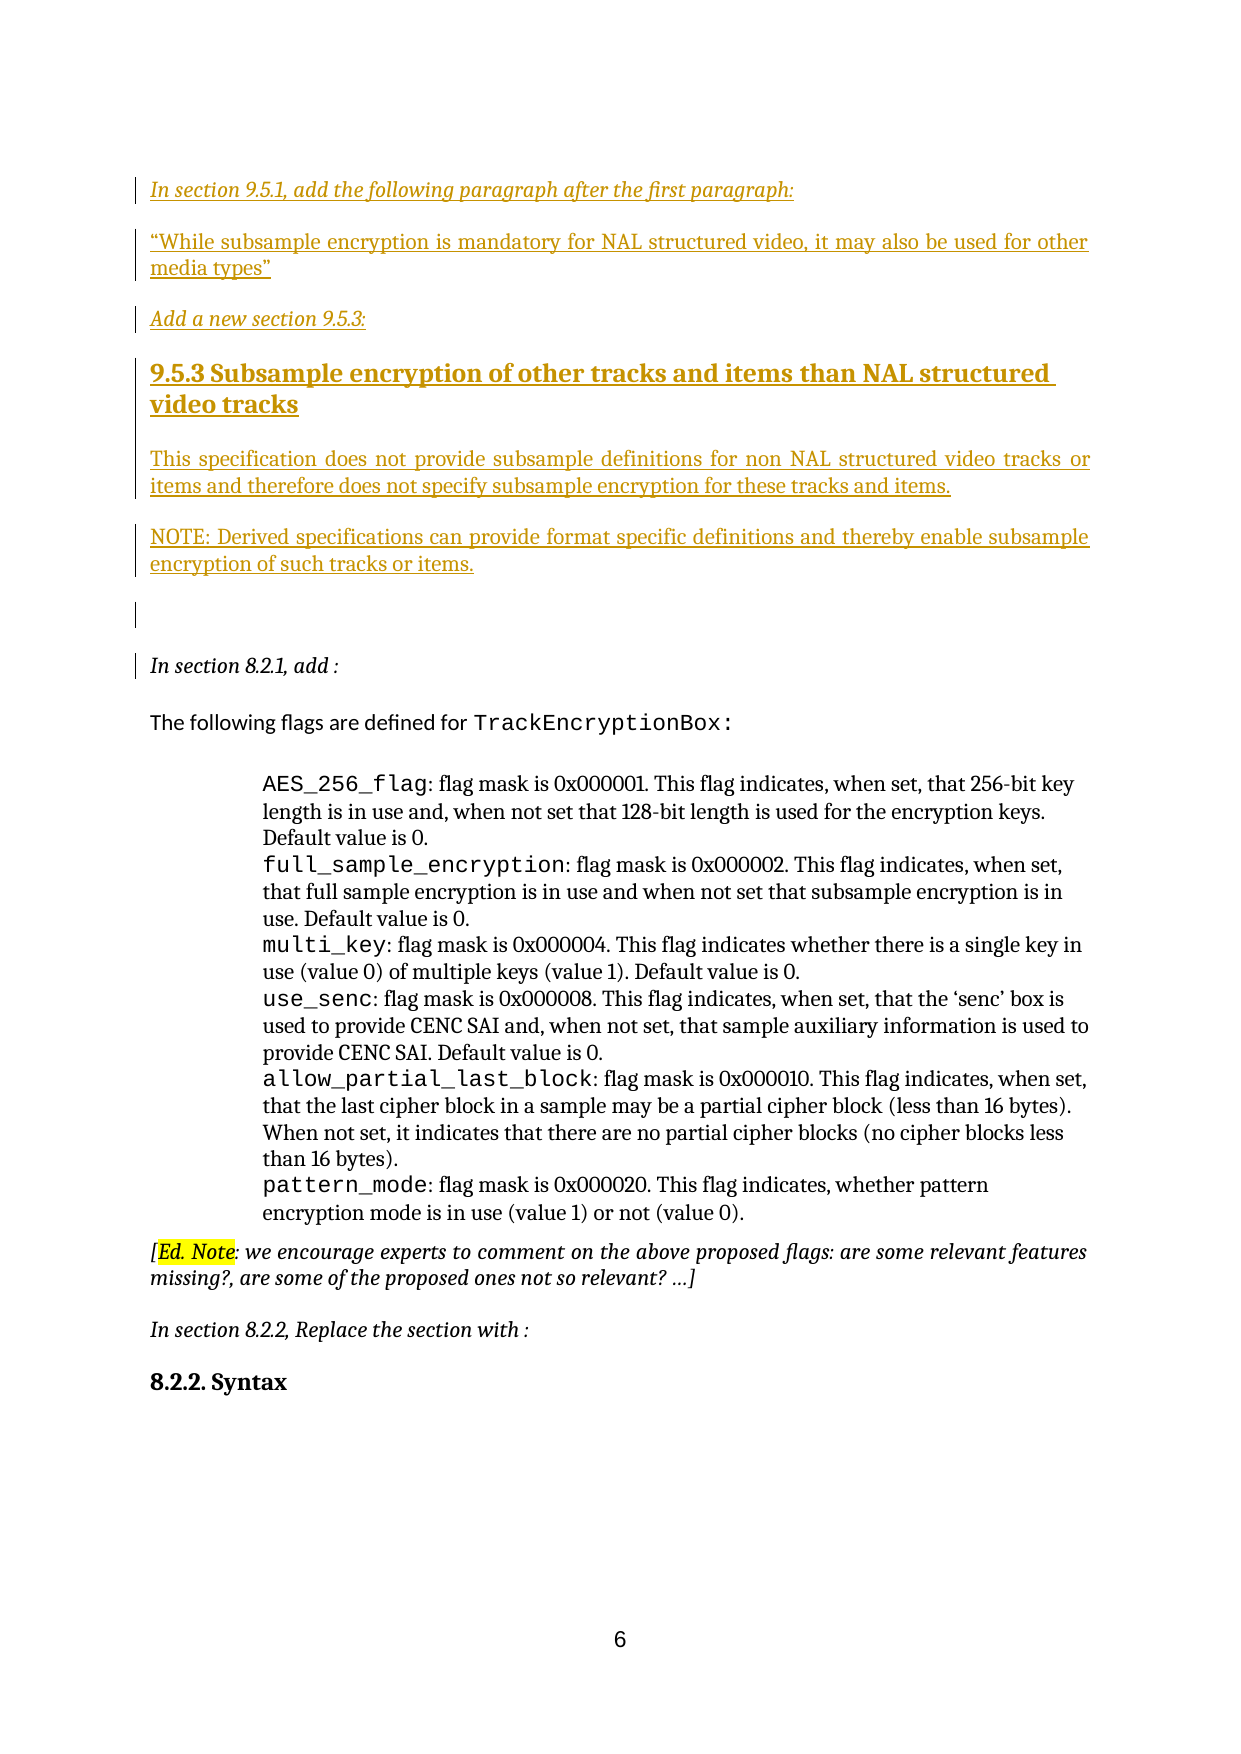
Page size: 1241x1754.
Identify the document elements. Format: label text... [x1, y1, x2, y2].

text [Ed. Note: we encourage experts to comment on the above proposed flags: are some relevant features missing?, are some of the proposed ones not so relevant? …] [150, 1239, 1090, 1291]
text The following flags are defined for TrackEncryptionBox: [150, 708, 1090, 738]
list allow_partial_last_block: flag mask is 0x000010. This flag indicates, when set, that the last cipher block in a sample may be a partial cipher block (less than 16 bytes). When not set, it indicates that there are no partial cipher blocks (no cipher blocks less than 16 bytes). [262, 1066, 1090, 1172]
text In section 8.2.1, add : [150, 653, 1090, 679]
text In section 8.2.2, Replace the section with : [150, 1316, 1090, 1343]
list AES_256_flag: flag mask is 0x000001. This flag indicates, when set, that 256-bit key length is in use and, when not set that 128-bit length is used for the encryption keys. Default value is 0. [262, 771, 1090, 851]
text 8.2.2. Syntax [150, 1368, 1090, 1396]
list full_sample_encryption: flag mask is 0x000002. This flag indicates, when set, that full sample encryption is in use and when not set that subsample encryption is in use. Default value is 0. [262, 851, 1090, 932]
list pattern_mode: flag mask is 0x000020. This flag indicates, whether pattern encryption mode is in use (value 1) or not (value 0). [262, 1172, 1090, 1226]
list use_senc: flag mask is 0x000008. This flag indicates, when set, that the ‘senc’ box is used to provide CENC SAI and, when not set, that sample auxiliary information is used to provide CENC SAI. Default value is 0. [262, 986, 1090, 1066]
list multi_key: flag mask is 0x000004. This flag indicates whether there is a single key in use (value 0) of multiple keys (value 1). Default value is 0. [262, 932, 1090, 986]
